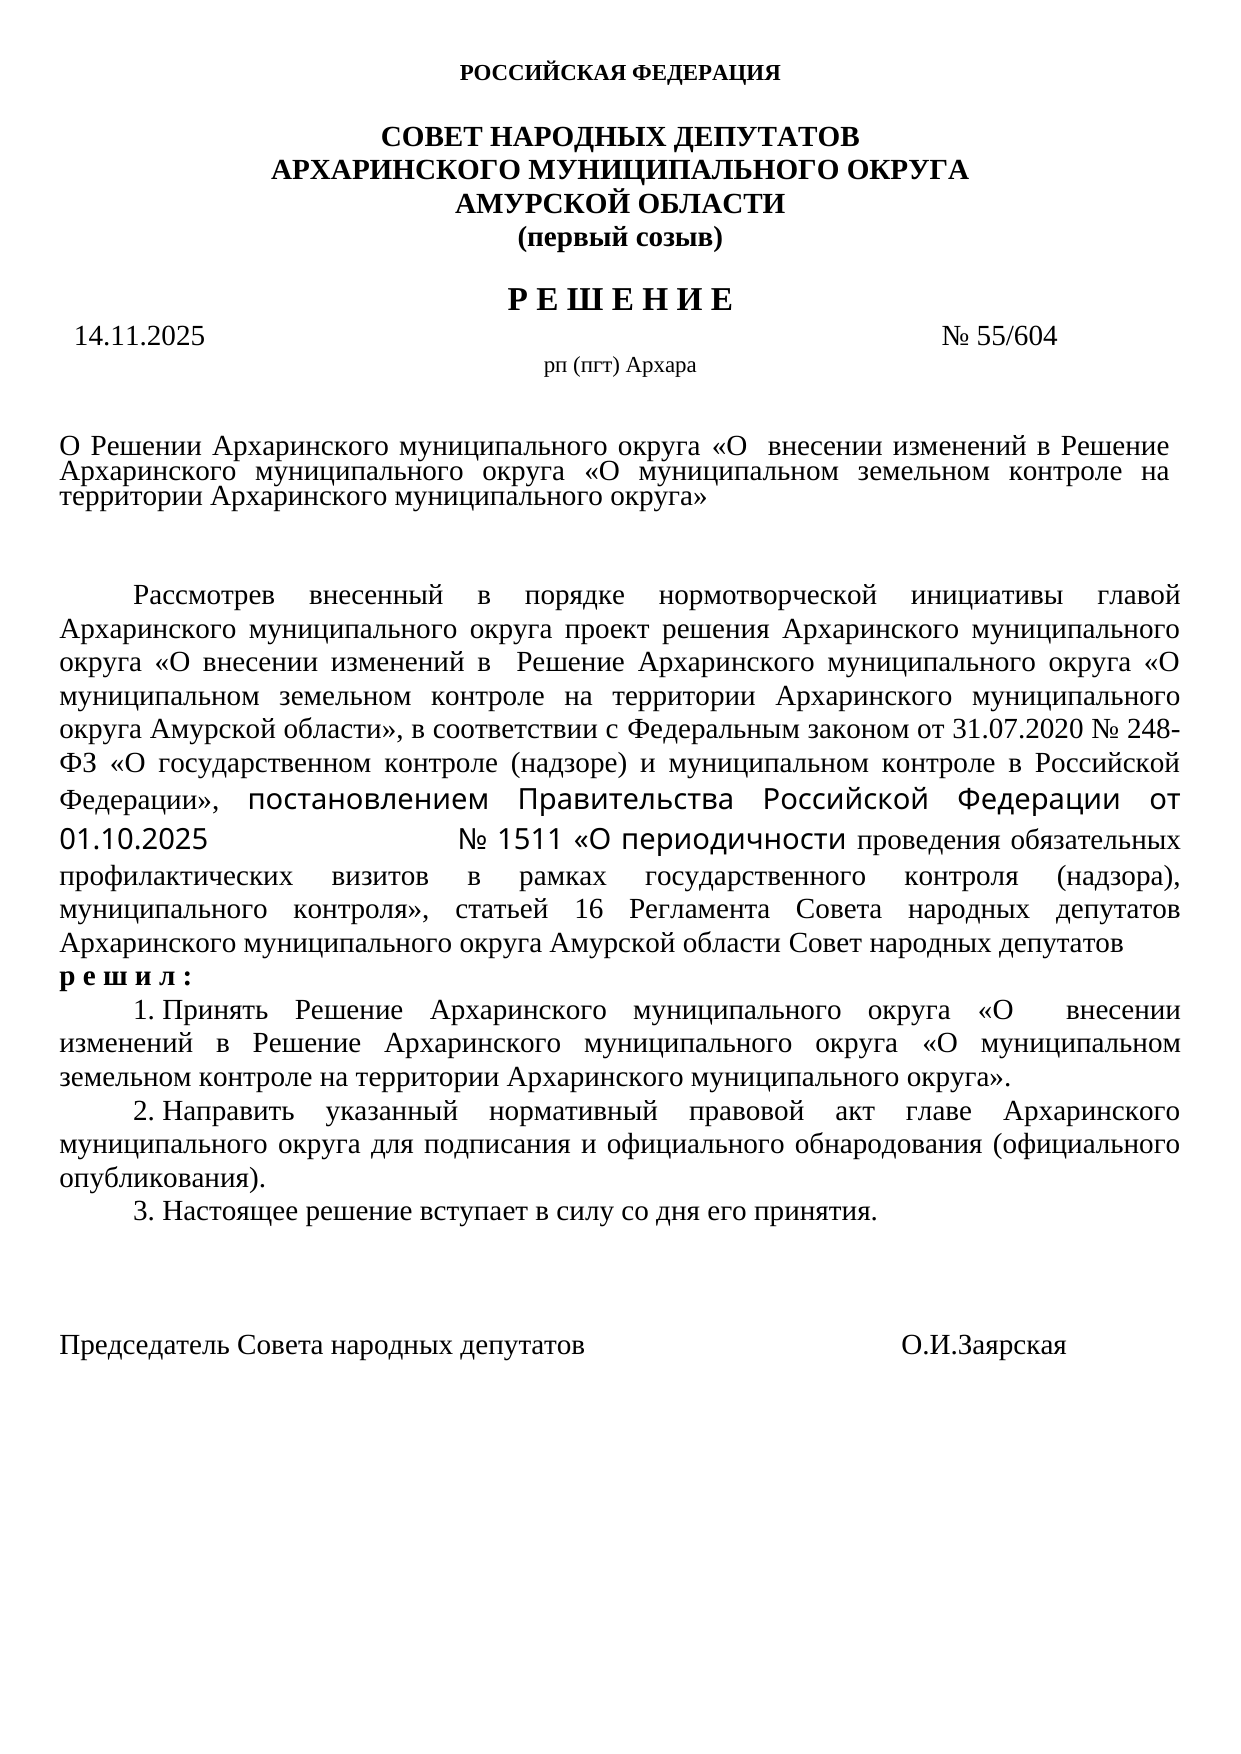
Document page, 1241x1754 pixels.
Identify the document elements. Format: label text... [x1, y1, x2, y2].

table_header О.И.Заярская [713, 1328, 1078, 1361]
text рп (пгт) Архара [59, 351, 1181, 378]
text СОВЕТ НАРОДНЫХ ДЕПУТАТОВ [59, 119, 1181, 152]
text Р Е Ш Е Н И Е [59, 279, 1181, 318]
text р е ш и л : [59, 958, 1181, 992]
text АРХАРИНСКОГО МУНИЦИПАЛЬНОГО ОКРУГА [59, 152, 1181, 186]
list Направить указанный нормативный правовой акт главе Архаринского муниципального округа для подписания и официального обнародования (официального опубликования). [59, 1093, 1181, 1193]
text (первый созыв) [59, 219, 1181, 253]
text 14.11.2025 № 55/604 [59, 318, 1181, 351]
table_header О Решении Архаринского муниципального округа «О внесении изменений в Решение Архаринского муниципального округа «О муниципальном земельном контроле на территории Архаринского муниципального округа» [48, 435, 1181, 510]
text РОССИЙСКАЯ ФЕДЕРАЦИЯ [59, 59, 1181, 85]
list Настоящее решение вступает в силу со дня его принятия. [133, 1193, 1181, 1227]
text АМУРСКОЙ ОБЛАСТИ [59, 186, 1181, 219]
table_header Председатель Совета народных депутатов [48, 1328, 712, 1361]
list Принять Решение Архаринского муниципального округа «О внесении изменений в Решение Архаринского муниципального округа «О муниципальном земельном контроле на территории Архаринского муниципального округа». [59, 992, 1181, 1093]
text Рассмотрев внесенный в порядке нормотворческой инициативы главой Архаринского муниципального округа проект решения Архаринского муниципального округа «О внесении изменений в Решение Архаринского муниципального округа «О муниципальном земельном контроле на территории Архаринского муниципального округа Амурской области», в соответствии с Федеральным законом от 31.07.2020 № 248-ФЗ «О государственном контроле (надзоре) и муниципальном контроле в Российской Федерации», постановлением Правительства Российской Федерации от 01.10.2025 № 1511 «О периодичности проведения обязательных профилактических визитов в рамках государственного контроля (надзора), муниципального контроля», статьей 16 Регламента Совета народных депутатов Архаринского муниципального округа Амурской области Совет народных депутатов [59, 577, 1181, 958]
